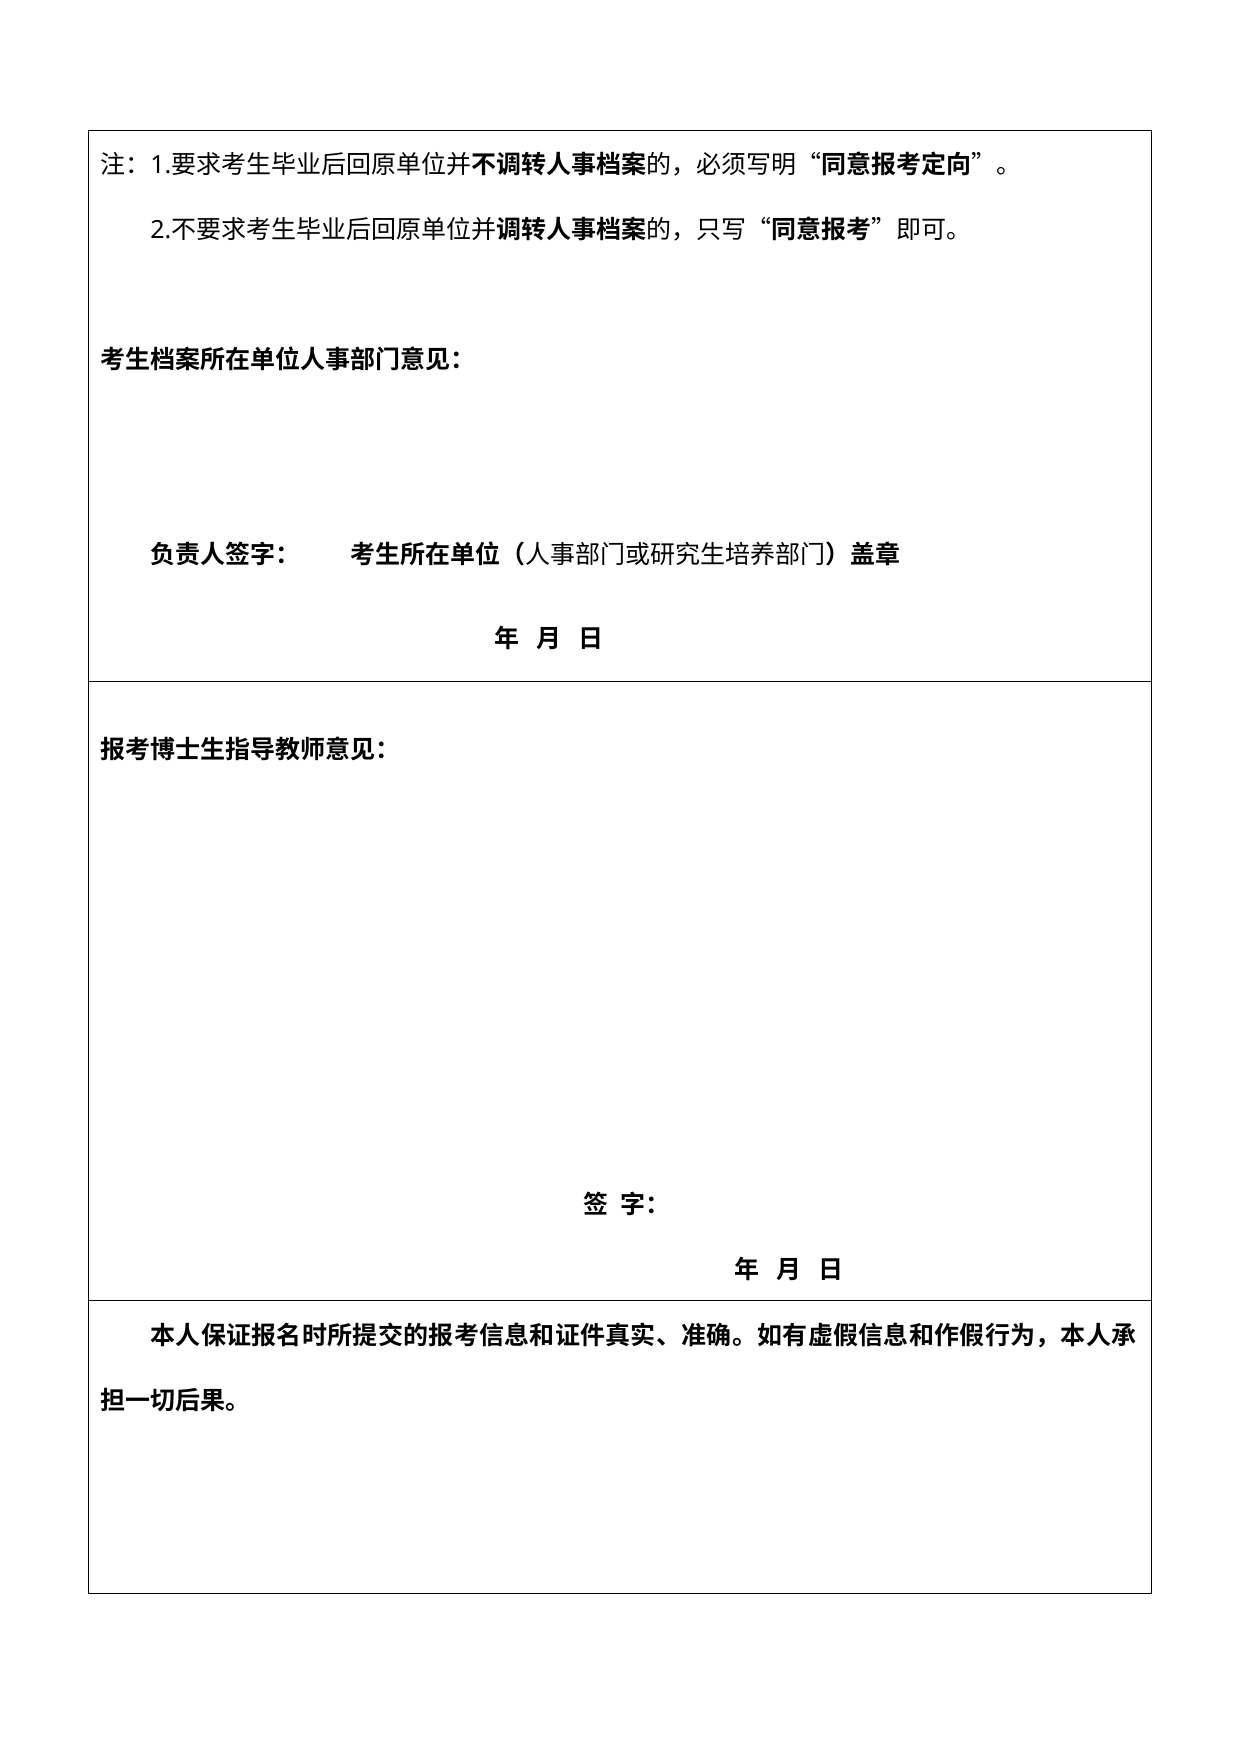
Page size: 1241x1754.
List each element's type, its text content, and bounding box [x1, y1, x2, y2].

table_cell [89, 1301, 1151, 1593]
table_cell 报考博士生指导教师意见： 签 字： 年 月 日 [89, 682, 1151, 1300]
table_cell 注：1.要求考生毕业后回原单位并不调转人事档案的，必须写明“同意报考定向”。 2.不要求考生毕业后回原单位并调转人事档案的，只写“同意报考”即可。 考生档案所在单位人事部门意见： 负责人签字： 考生所在单位（人事部门或研究生培养部门）盖章 年 月 日 [89, 131, 1151, 681]
